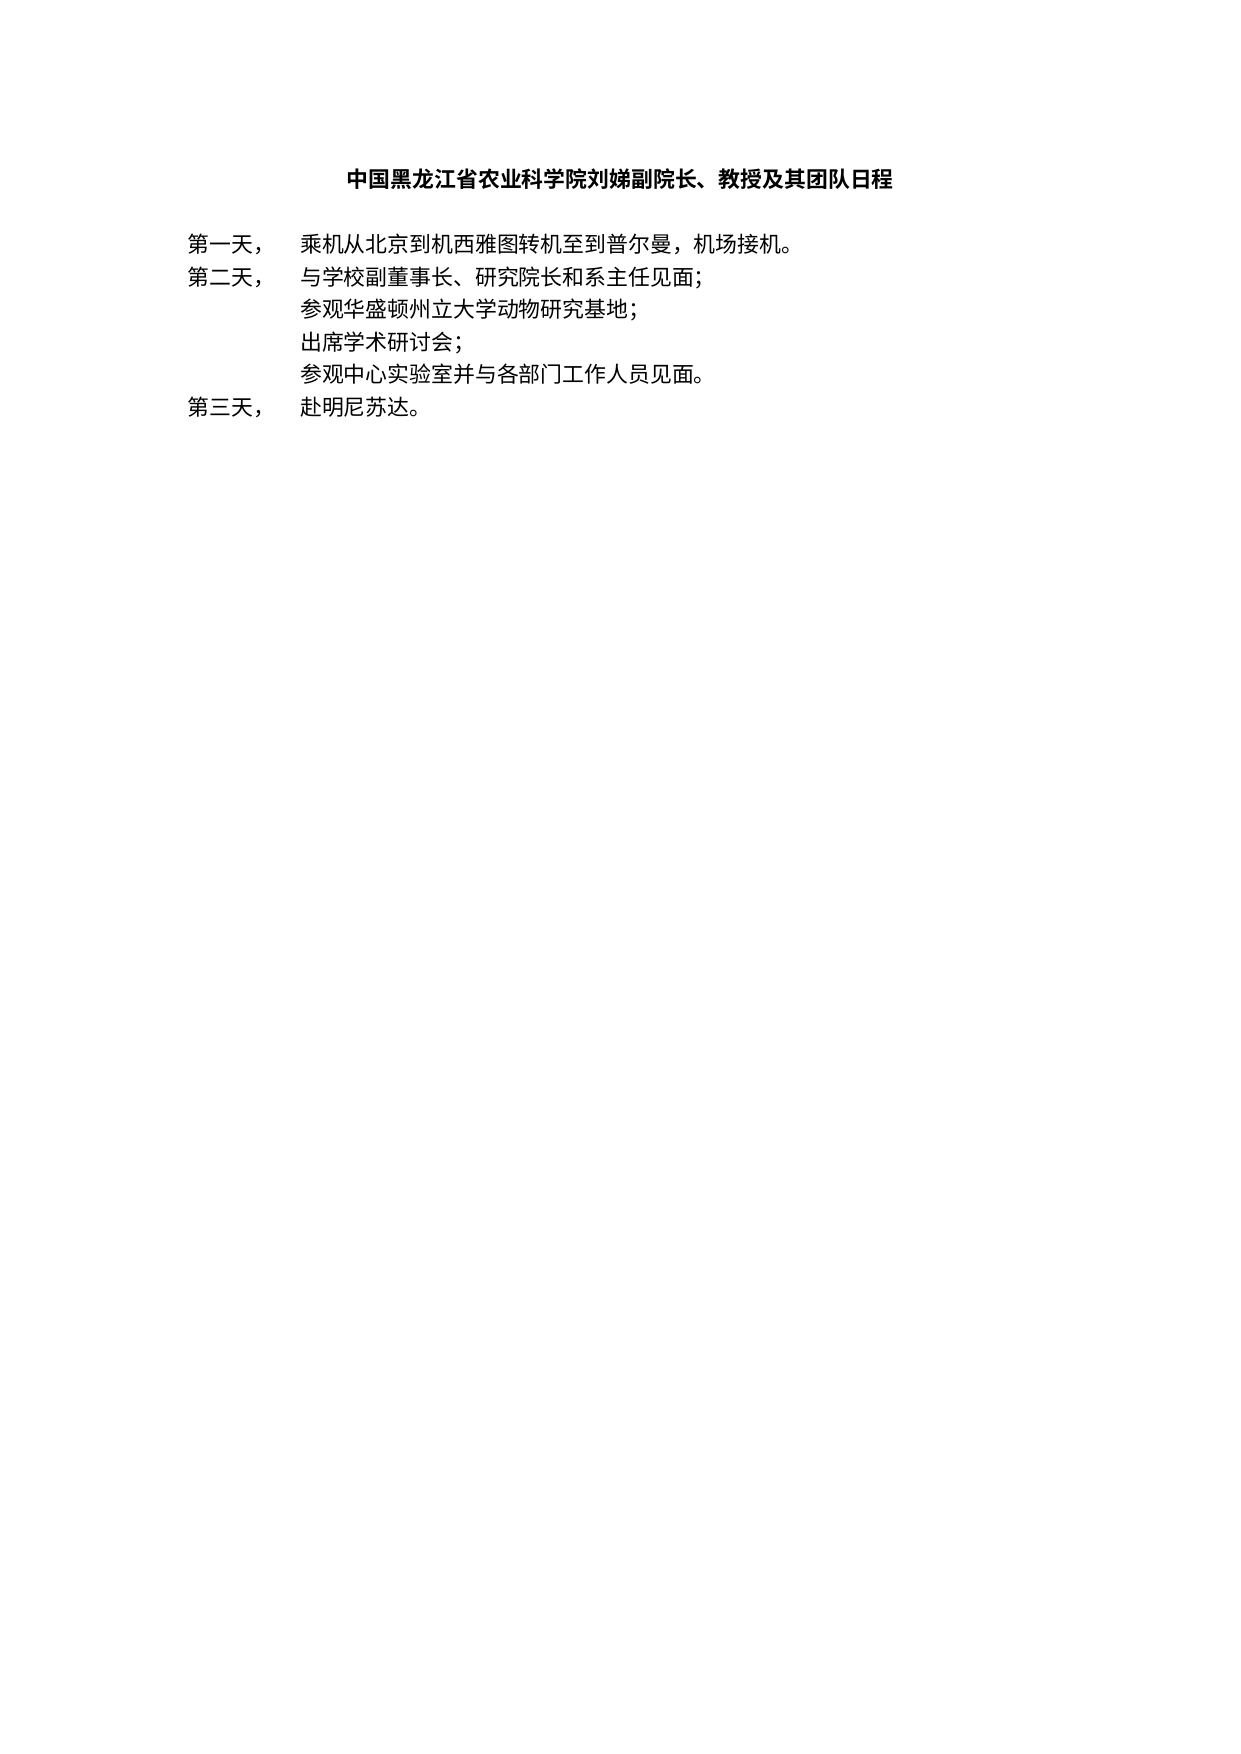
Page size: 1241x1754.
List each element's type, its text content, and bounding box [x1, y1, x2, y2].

list 赴明尼苏达。 [187, 389, 1053, 422]
list 乘机从北京到机西雅图转机至到普尔曼，机场接机。 [187, 227, 1053, 259]
text 中国黑龙江省农业科学院刘娣副院长、教授及其团队日程 [187, 162, 1053, 194]
list 参观华盛顿州立大学动物研究基地； [300, 292, 1053, 324]
list 出席学术研讨会； [300, 324, 1053, 357]
list 参观中心实验室并与各部门工作人员见面。 [300, 357, 1053, 389]
list 与学校副董事长、研究院长和系主任见面； [187, 259, 1053, 292]
